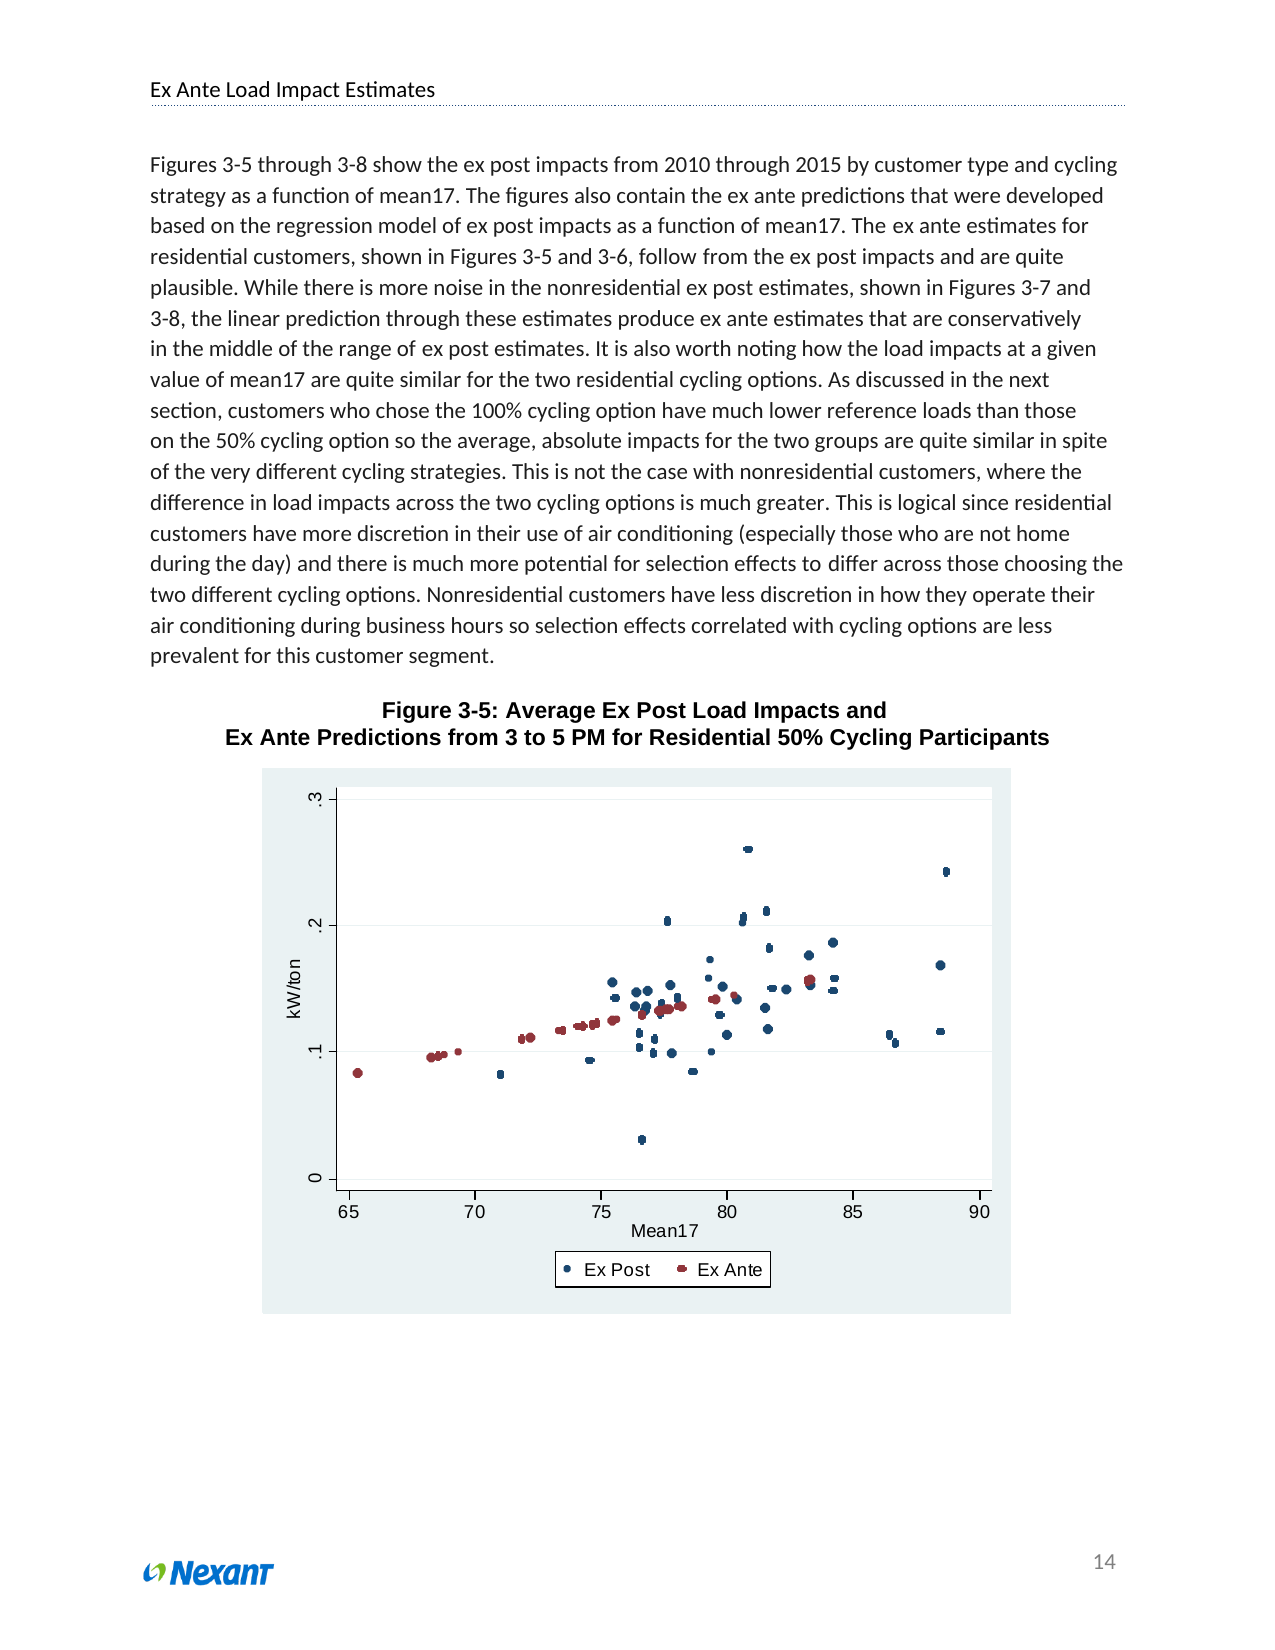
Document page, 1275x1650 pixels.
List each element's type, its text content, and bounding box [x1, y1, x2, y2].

text Figures 3-5 through 3-8 show the ex post impacts from 2010 through 2015 by customer type and cycling strategy as a function of mean17. The figures also contain the ex ante predictions that were developed based on the regression model of ex post impacts as a function of mean17. The ex ante estimates for residential customers, shown in Figures 3-5 and 3-6, follow from the ex post impacts and are quite plausible. While there is more noise in the nonresidential ex post estimates, shown in Figures 3-7 and 3-8, the linear prediction through these estimates produce ex ante estimates that are conservatively in the middle of the range of ex post estimates. It is also worth noting how the load impacts at a given value of mean17 are quite similar for the two residential cycling options. As discussed in the next section, customers who chose the 100% cycling option have much lower reference loads than those on the 50% cycling option so the average, absolute impacts for the two groups are quite similar in spite of the very different cycling strategies. This is not the case with nonresidential customers, where the difference in load impacts across the two cycling options is much greater. This is logical since residential customers have more discretion in their use of air conditioning (especially those who are not home during the day) and there is much more potential for selection effects to differ across those choosing the two different cycling options. Nonresidential customers have less discretion in how they operate their air conditioning during business hours so selection effects correlated with cycling options are less prevalent for this customer segment. [150, 150, 1125, 670]
text Figure 3-5: Average Ex Post Load Impacts and Ex Ante Predictions from 3 to 5 PM for Residential 50% Cycling Participants [150, 697, 1125, 750]
picture [124, 1542, 293, 1603]
